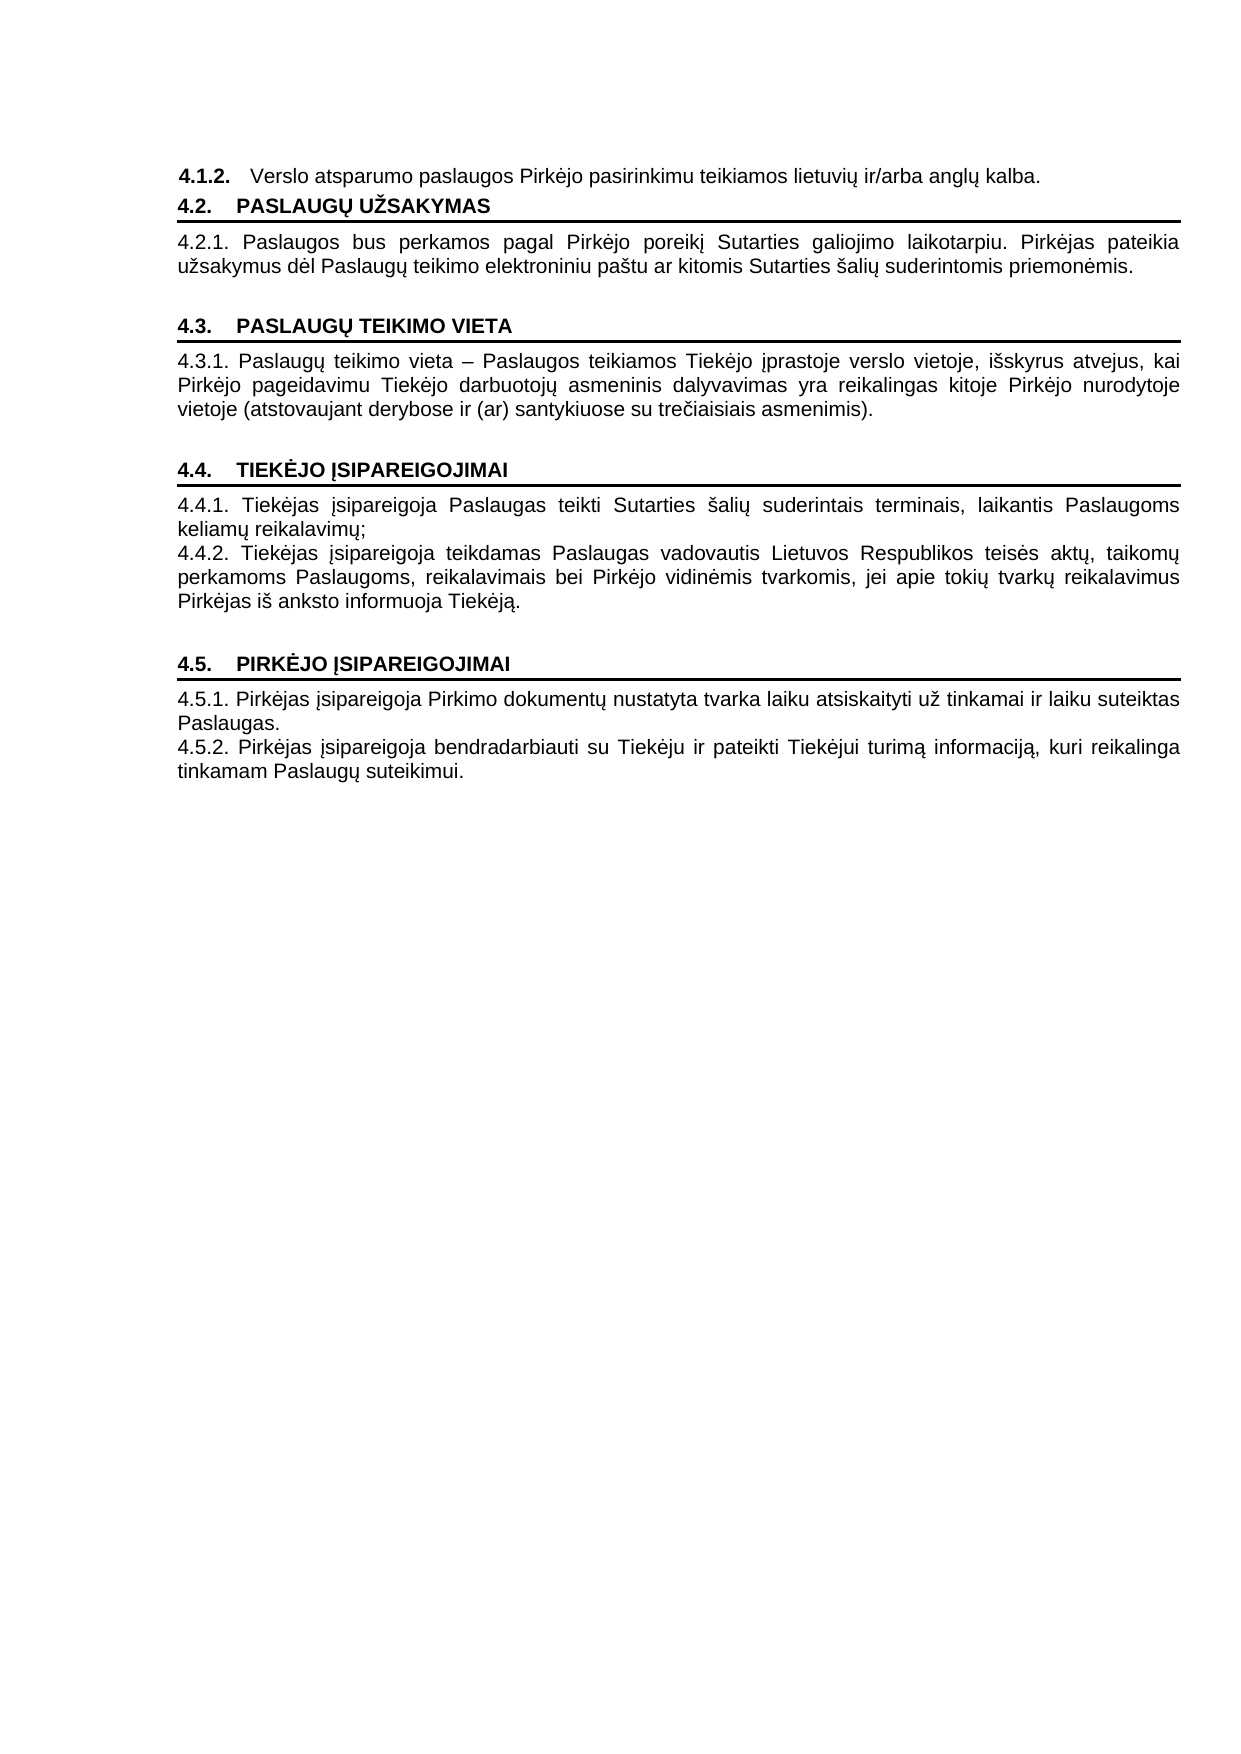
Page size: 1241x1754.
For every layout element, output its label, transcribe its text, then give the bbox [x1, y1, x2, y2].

list 4.3.1. Paslaugų teikimo vieta – Paslaugos teikiamos Tiekėjo įprastoje verslo vietoje, išskyrus atvejus, kai Pirkėjo pageidavimu Tiekėjo darbuotojų asmeninis dalyvavimas yra reikalingas kitoje Pirkėjo nurodytoje vietoje (atstovaujant derybose ir (ar) santykiuose su trečiaisiais asmenimis). [177, 349, 1181, 421]
list 4.4.1. Tiekėjas įsipareigoja Paslaugas teikti Sutarties šalių suderintais terminais, laikantis Paslaugoms keliamų reikalavimų; [177, 493, 1181, 541]
list PASLAUGŲ TEIKIMO VIETA [177, 314, 1181, 340]
list PIRKĖJO ĮSIPAREIGOJIMAI [177, 652, 1181, 678]
list 4.2.1. Paslaugos bus perkamos pagal Pirkėjo poreikį Sutarties galiojimo laikotarpiu. Pirkėjas pateikia užsakymus dėl Paslaugų teikimo elektroniniu paštu ar kitomis Sutarties šalių suderintomis priemonėmis. [177, 229, 1181, 277]
list 4.5.2. Pirkėjas įsipareigoja bendradarbiauti su Tiekėju ir pateikti Tiekėjui turimą informaciją, kuri reikalinga tinkamam Paslaugų suteikimui. [177, 735, 1181, 783]
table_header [177, 163, 1182, 188]
list 4.5.1. Pirkėjas įsipareigoja Pirkimo dokumentų nustatyta tvarka laiku atsiskaityti už tinkamai ir laiku suteiktas Paslaugas. [177, 687, 1181, 735]
list 4.4.2. Tiekėjas įsipareigoja teikdamas Paslaugas vadovautis Lietuvos Respublikos teisės aktų, taikomų perkamoms Paslaugoms, reikalavimais bei Pirkėjo vidinėmis tvarkomis, jei apie tokių tvarkų reikalavimus Pirkėjas iš anksto informuoja Tiekėją. [177, 541, 1181, 613]
list PASLAUGŲ UŽSAKYMAS [177, 194, 1181, 220]
list TIEKĖJO ĮSIPAREIGOJIMAI [177, 458, 1181, 484]
